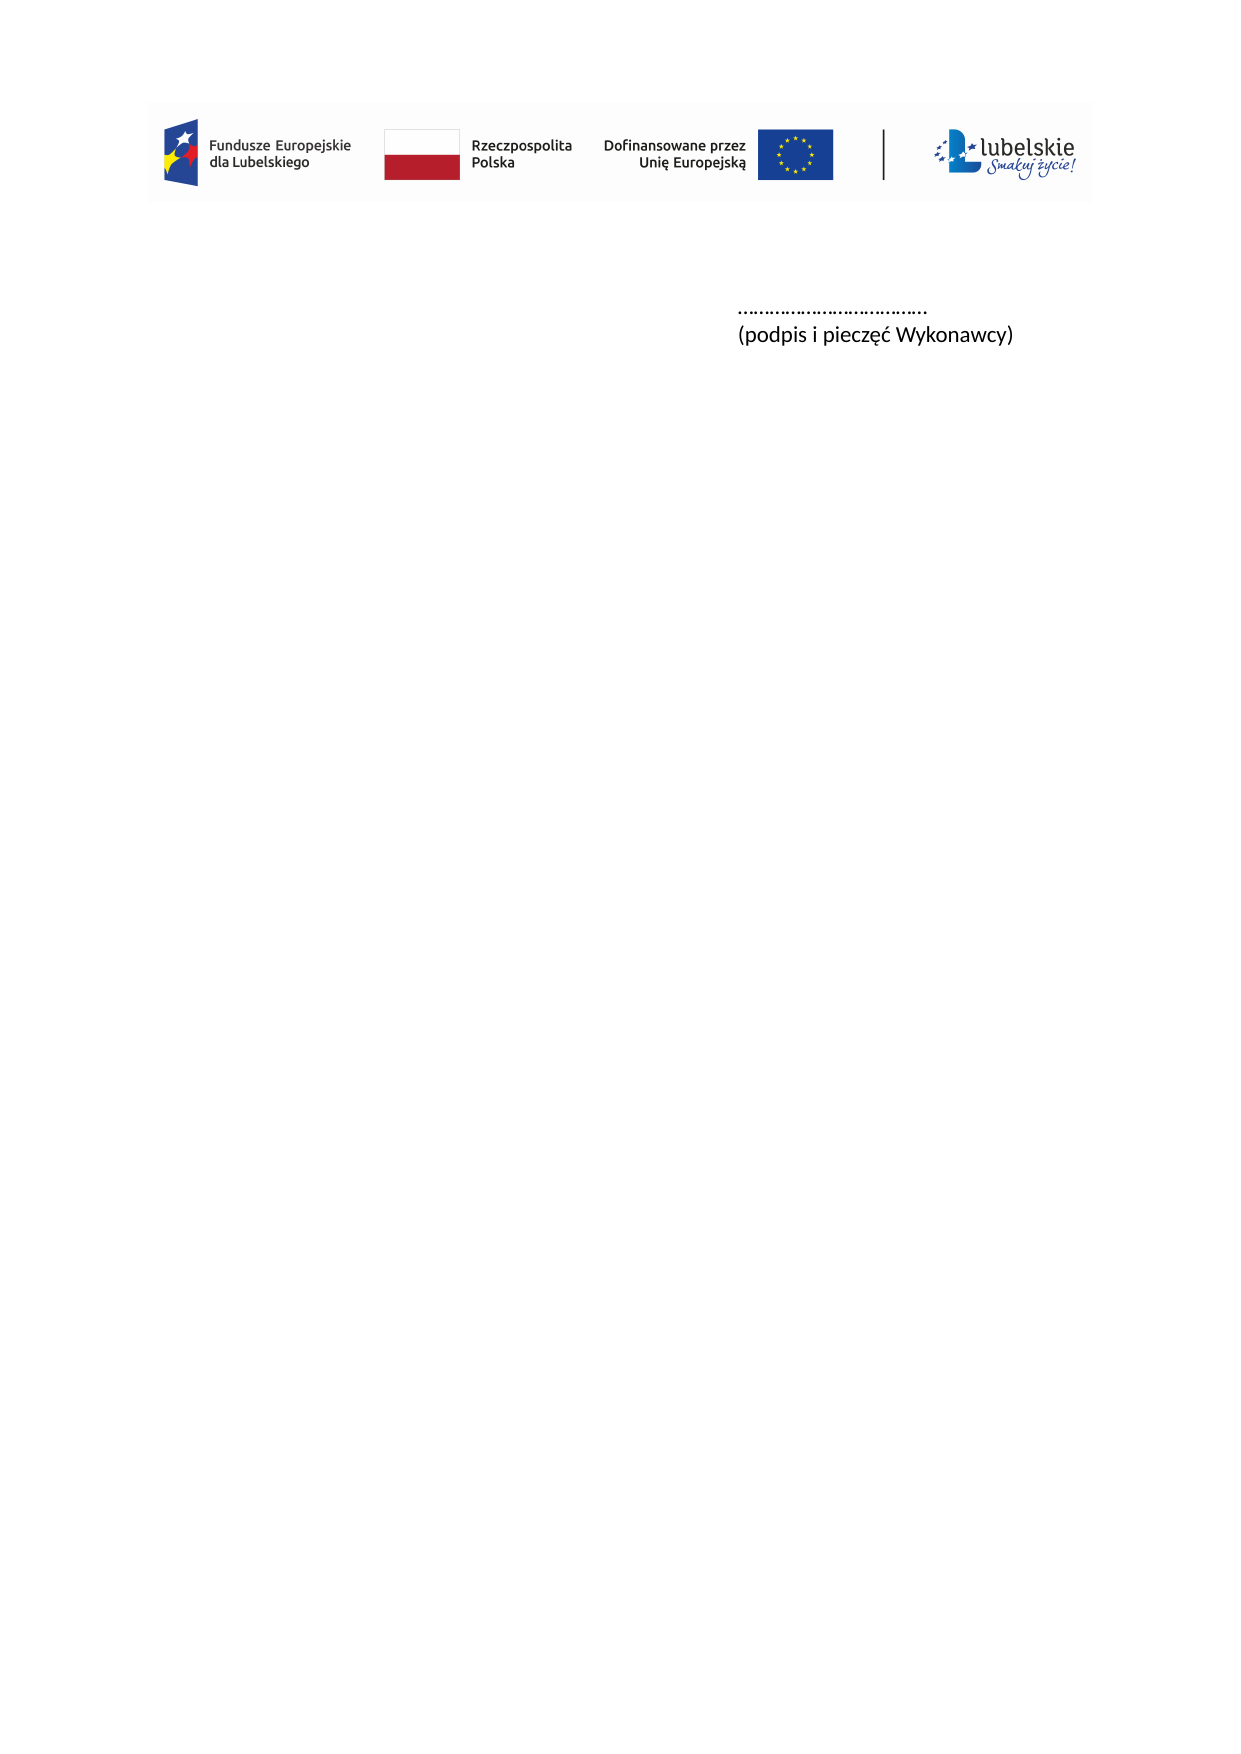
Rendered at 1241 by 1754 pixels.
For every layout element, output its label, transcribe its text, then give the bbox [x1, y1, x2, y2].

text (podpis i pieczęć Wykonawcy) [738, 321, 1093, 348]
picture [147, 102, 1093, 203]
text ……………………………… [738, 292, 1093, 321]
